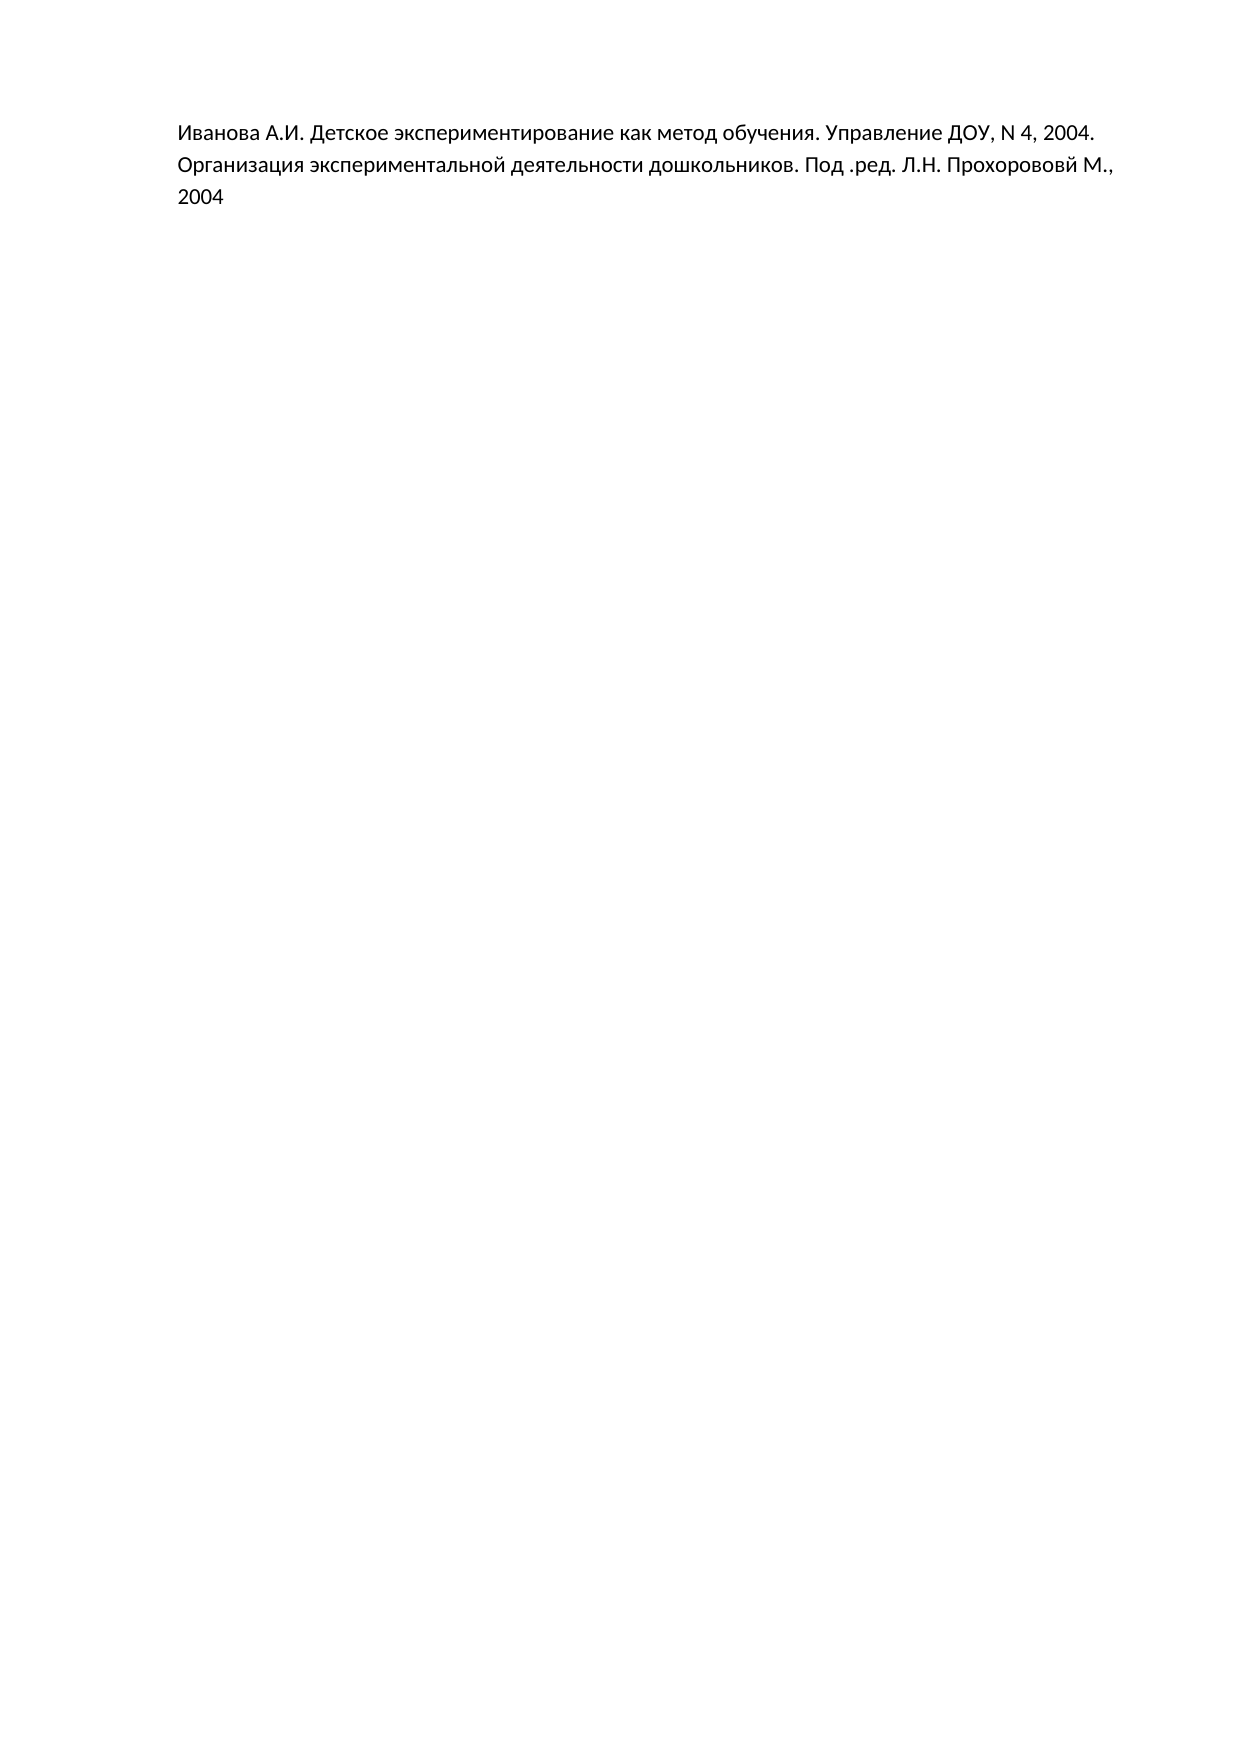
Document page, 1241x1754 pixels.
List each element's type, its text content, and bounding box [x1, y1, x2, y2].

text Иванова А.И. Детское экспериментирование как метод обучения. Управление ДОУ, N 4, 2004. Организация экспериментальной деятельности дошкольников. Под .ред. Л.Н. Прохорововй М., 2004 [177, 118, 1152, 211]
